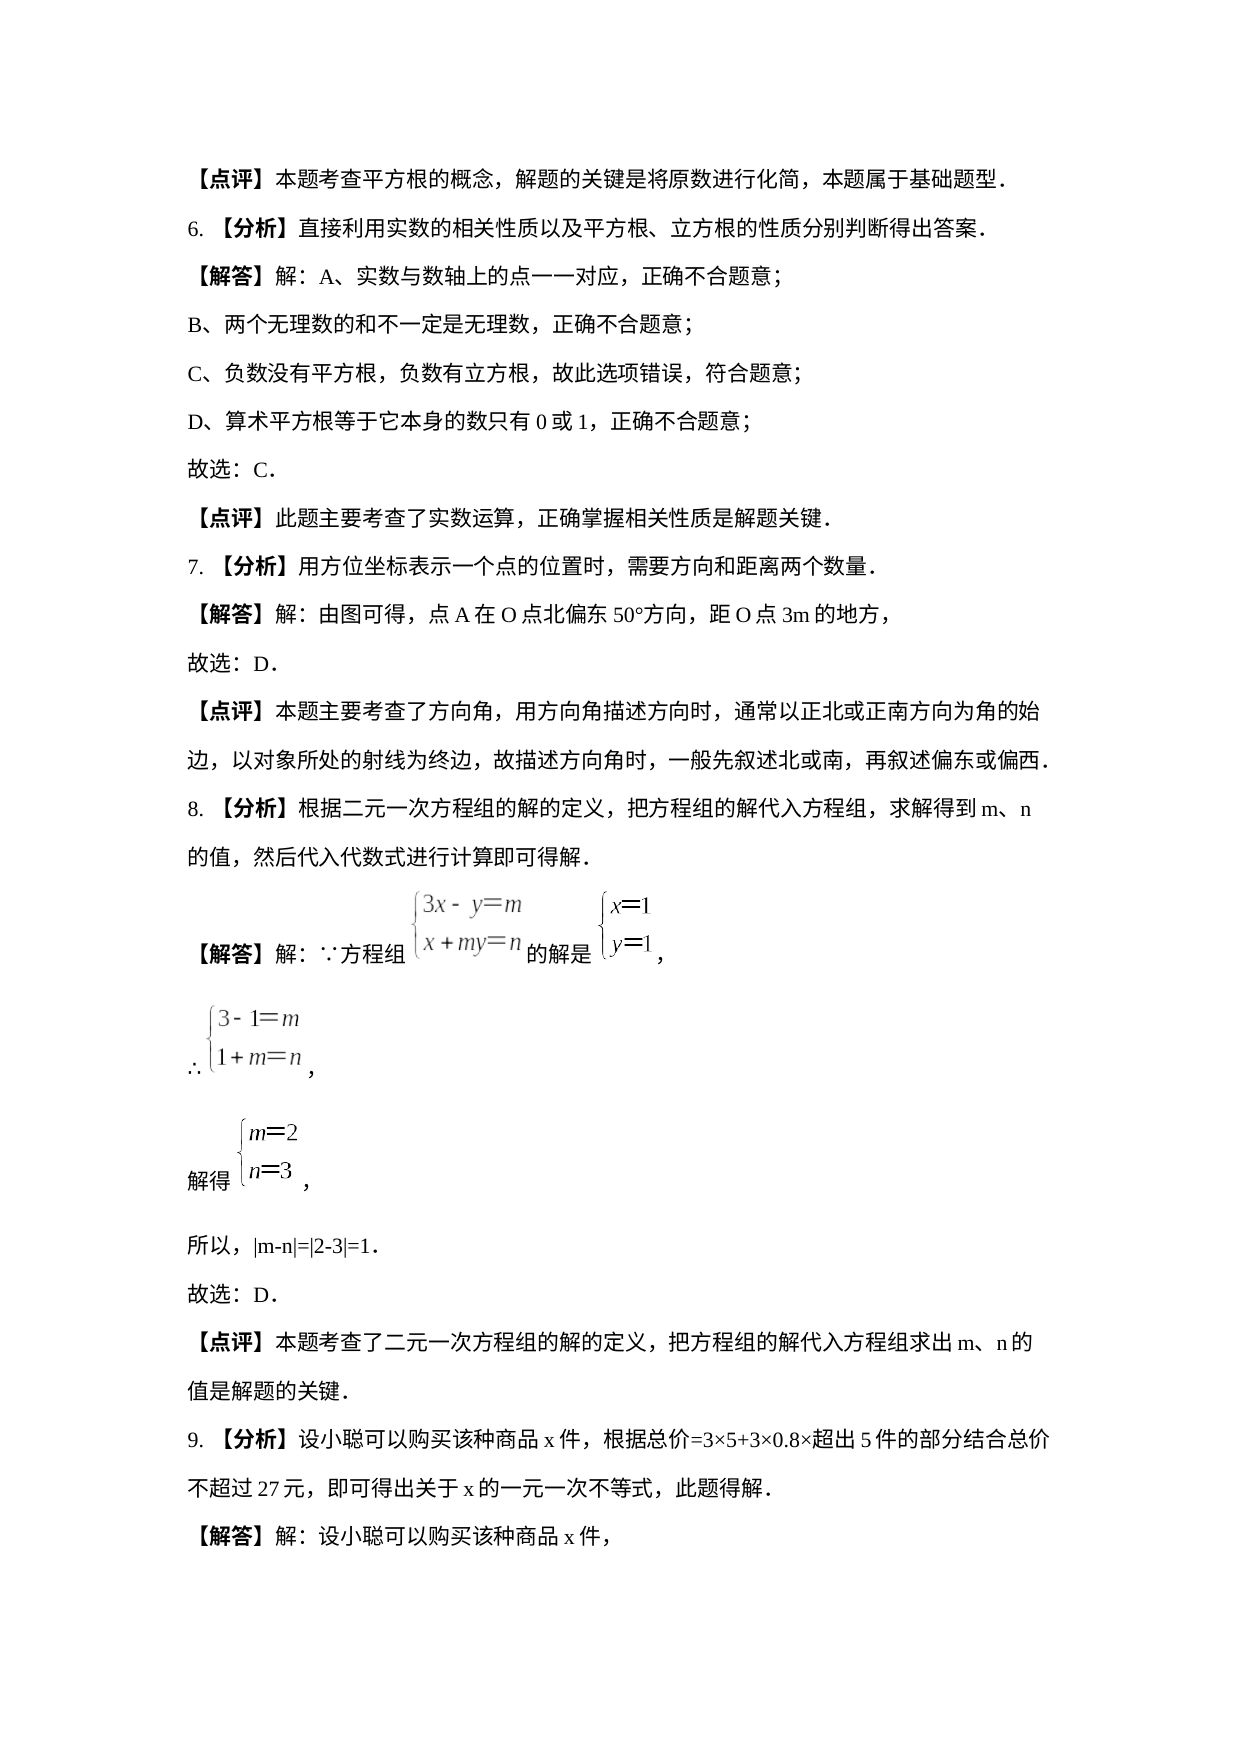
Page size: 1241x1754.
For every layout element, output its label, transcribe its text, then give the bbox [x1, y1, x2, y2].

text B、两个无理数的和不一定是无理数，正确不合题意； [187, 307, 1053, 339]
text 【点评】此题主要考查了实数运算，正确掌握相关性质是解题关键． [187, 500, 1053, 533]
text C、负数没有平方根，负数有立方根，故此选项错误，符合题意； [187, 355, 1053, 388]
text 故选：C． [187, 452, 1053, 484]
text 6. 【分析】直接利用实数的相关性质以及平方根、立方根的性质分别判断得出答案． [187, 210, 1053, 243]
text 故选：D． [187, 645, 1053, 678]
text 7. 【分析】用方位坐标表示一个点的位置时，需要方向和距离两个数量． [187, 549, 1053, 581]
text 所以，|m-n|=|2-3|=1． [187, 1228, 1053, 1260]
text 【解答】解：设小聪可以购买该种商品x件， [187, 1519, 1053, 1551]
text 8. 【分析】根据二元一次方程组的解的定义，把方程组的解代入方程组，求解得到m、n的值，然后代入代数式进行计算即可得解． [187, 791, 1053, 872]
text 【解答】解：由图可得，点A在O点北偏东50°方向，距O点3m的地方， [187, 597, 1053, 629]
text 【点评】本题考查了二元一次方程组的解的定义，把方程组的解代入方程组求出m、n的值是解题的关键． [187, 1324, 1053, 1406]
text D、算术平方根等于它本身的数只有0或1，正确不合题意； [187, 404, 1053, 436]
text 解得， [187, 1114, 1053, 1212]
text 9. 【分析】设小聪可以购买该种商品x件，根据总价=3×5+3×0.8×超出5件的部分结合总价不超过27元，即可得出关于x的一元一次不等式，此题得解． [187, 1422, 1053, 1503]
text 【点评】本题主要考查了方向角，用方向角描述方向时，通常以正北或正南方向为角的始边，以对象所处的射线为终边，故描述方向角时，一般先叙述北或南，再叙述偏东或偏西． [187, 694, 1053, 775]
text 【点评】本题考查平方根的概念，解题的关键是将原数进行化简，本题属于基础题型． [187, 162, 1053, 194]
text 【解答】解：A、实数与数轴上的点一一对应，正确不合题意； [187, 259, 1053, 291]
text 故选：D． [187, 1276, 1053, 1309]
text 【解答】解：∵方程组的解是， [187, 888, 1053, 985]
text ∴， [187, 1001, 1053, 1099]
